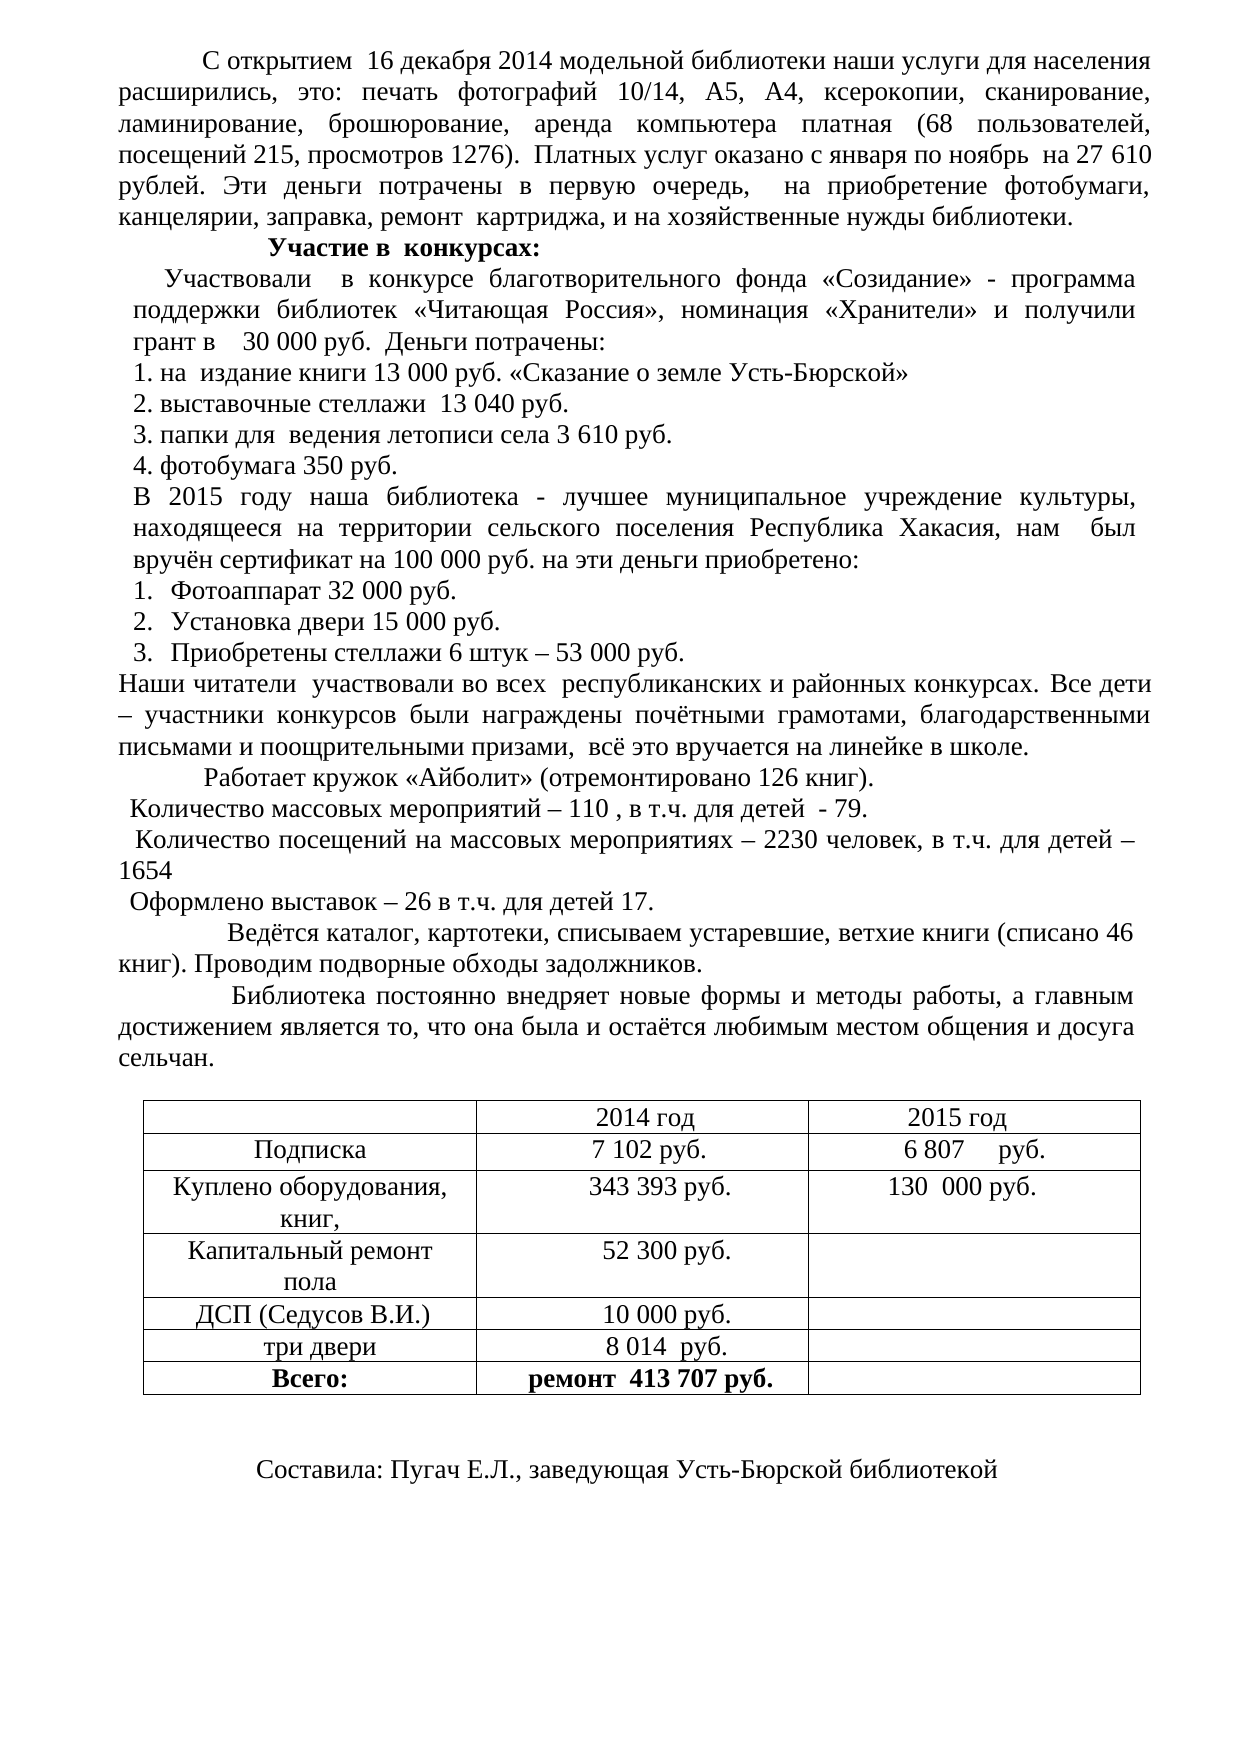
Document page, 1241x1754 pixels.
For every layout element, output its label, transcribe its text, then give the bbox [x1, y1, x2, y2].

table_cell ДСП (Седусов В.И.) [144, 1298, 476, 1329]
table_cell Куплено оборудования, книг, [144, 1171, 476, 1233]
table_cell ремонт 413 707 руб. [477, 1362, 808, 1393]
text 3. папки для ведения летописи села 3 610 руб. [133, 418, 1137, 449]
table_cell 7 102 руб. [477, 1134, 808, 1169]
list Фотоаппарат 32 000 руб. [133, 574, 1137, 605]
text Оформлено выставок – 26 в т.ч. для детей 17. [89, 885, 1137, 916]
text Количество посещений на массовых мероприятиях – 2230 человек, в т.ч. для детей – 1654 [118, 823, 1137, 885]
text В 2015 году наша библиотека - лучшее муниципальное учреждение культуры, находящееся на территории сельского поселения Республика Хакасия, нам был вручён сертификат на 100 000 руб. на эти деньги приобретено: [133, 480, 1137, 574]
table_header 2015 год [809, 1101, 1140, 1132]
text 4. фотобумага 350 руб. [133, 449, 1137, 480]
table_cell 6 807 руб. [809, 1134, 1140, 1169]
text Составила: Пугач Е.Л., заведующая Усть-Бюрской библиотекой [148, 1454, 1137, 1485]
text Участвовали в конкурсе благотворительного фонда «Созидание» - программа поддержки библиотек «Читающая Россия», номинация «Хранители» и получили грант в 30 000 руб. Деньги потрачены: [133, 262, 1137, 356]
table_cell 52 300 руб. [477, 1234, 808, 1297]
text Наши читатели участвовали во всех республиканских и районных конкурсах. Все дети – участники конкурсов были награждены почётными грамотами, благодарственными письмами и поощрительными призами, всё это вручается на линейке в школе. [118, 667, 1152, 761]
text Ведётся каталог, картотеки, списываем устаревшие, ветхие книги (списано 46 книг). Проводим подворные обходы задолжников. [118, 916, 1137, 979]
list Приобретены стеллажи 6 штук – 53 000 руб. [133, 636, 1137, 667]
text 2. выставочные стеллажи 13 040 руб. [133, 387, 1137, 418]
table_cell [809, 1330, 1140, 1361]
table_cell 8 014 руб. [477, 1330, 808, 1361]
list Установка двери 15 000 руб. [133, 605, 1137, 636]
text 1. на издание книги 13 000 руб. «Сказание о земле Усть-Бюрской» [133, 356, 1137, 387]
table_cell [809, 1298, 1140, 1329]
text С открытием 16 декабря 2014 модельной библиотеки наши услуги для населения расширились, это: печать фотографий 10/14, А5, А4, ксерокопии, сканирование, ламинирование, брошюрование, аренда компьютера платная (68 пользователей, посещений 215, просмотров 1276). Платных услуг оказано с января по ноябрь на 27 610 рублей. Эти деньги потрачены в первую очередь, на приобретение фотобумаги, канцелярии, заправка, ремонт картриджа, и на хозяйственные нужды библиотеки. [118, 44, 1152, 231]
table_cell 10 000 руб. [477, 1298, 808, 1329]
table_cell Капитальный ремонт пола [144, 1234, 476, 1297]
text Участие в конкурсах: [44, 231, 1137, 262]
text Библиотека постоянно внедряет новые формы и методы работы, а главным достижением является то, что она была и остаётся любимым местом общения и досуга сельчан. [118, 979, 1137, 1072]
text Количество массовых мероприятий – 110 , в т.ч. для детей - 79. [89, 792, 1137, 823]
table_cell 130 000 руб. [809, 1171, 1140, 1233]
table_cell [809, 1234, 1140, 1297]
table_header 2014 год [477, 1101, 808, 1132]
table_cell [809, 1362, 1140, 1393]
table_cell 343 393 руб. [477, 1171, 808, 1233]
table_header [144, 1101, 476, 1132]
table_cell Подписка [144, 1134, 476, 1169]
table_cell Всего: [144, 1362, 476, 1393]
table_cell три двери [144, 1330, 476, 1361]
text Работает кружок «Айболит» (отремонтировано 126 книг). [89, 761, 1137, 792]
